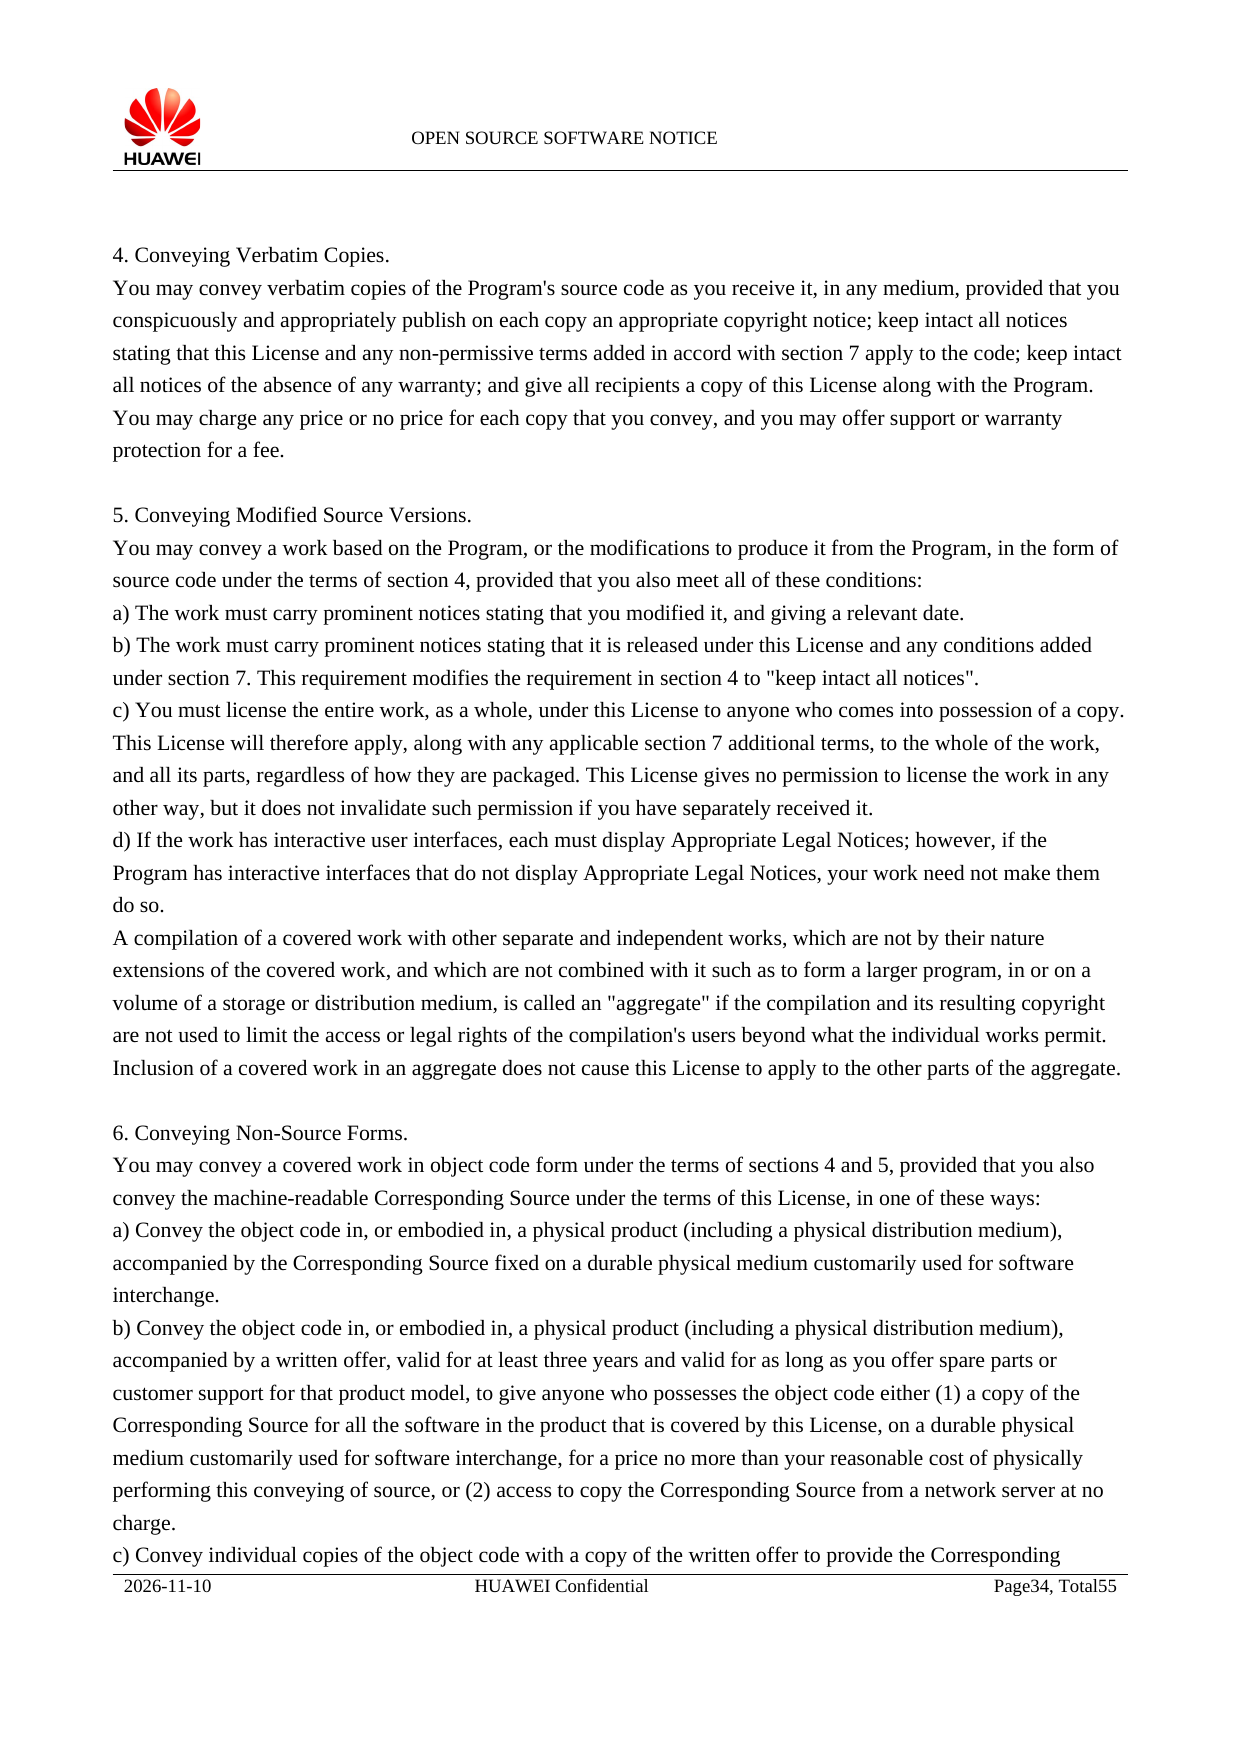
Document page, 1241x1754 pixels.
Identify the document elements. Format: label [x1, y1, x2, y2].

picture [124, 88, 201, 165]
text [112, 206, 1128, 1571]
